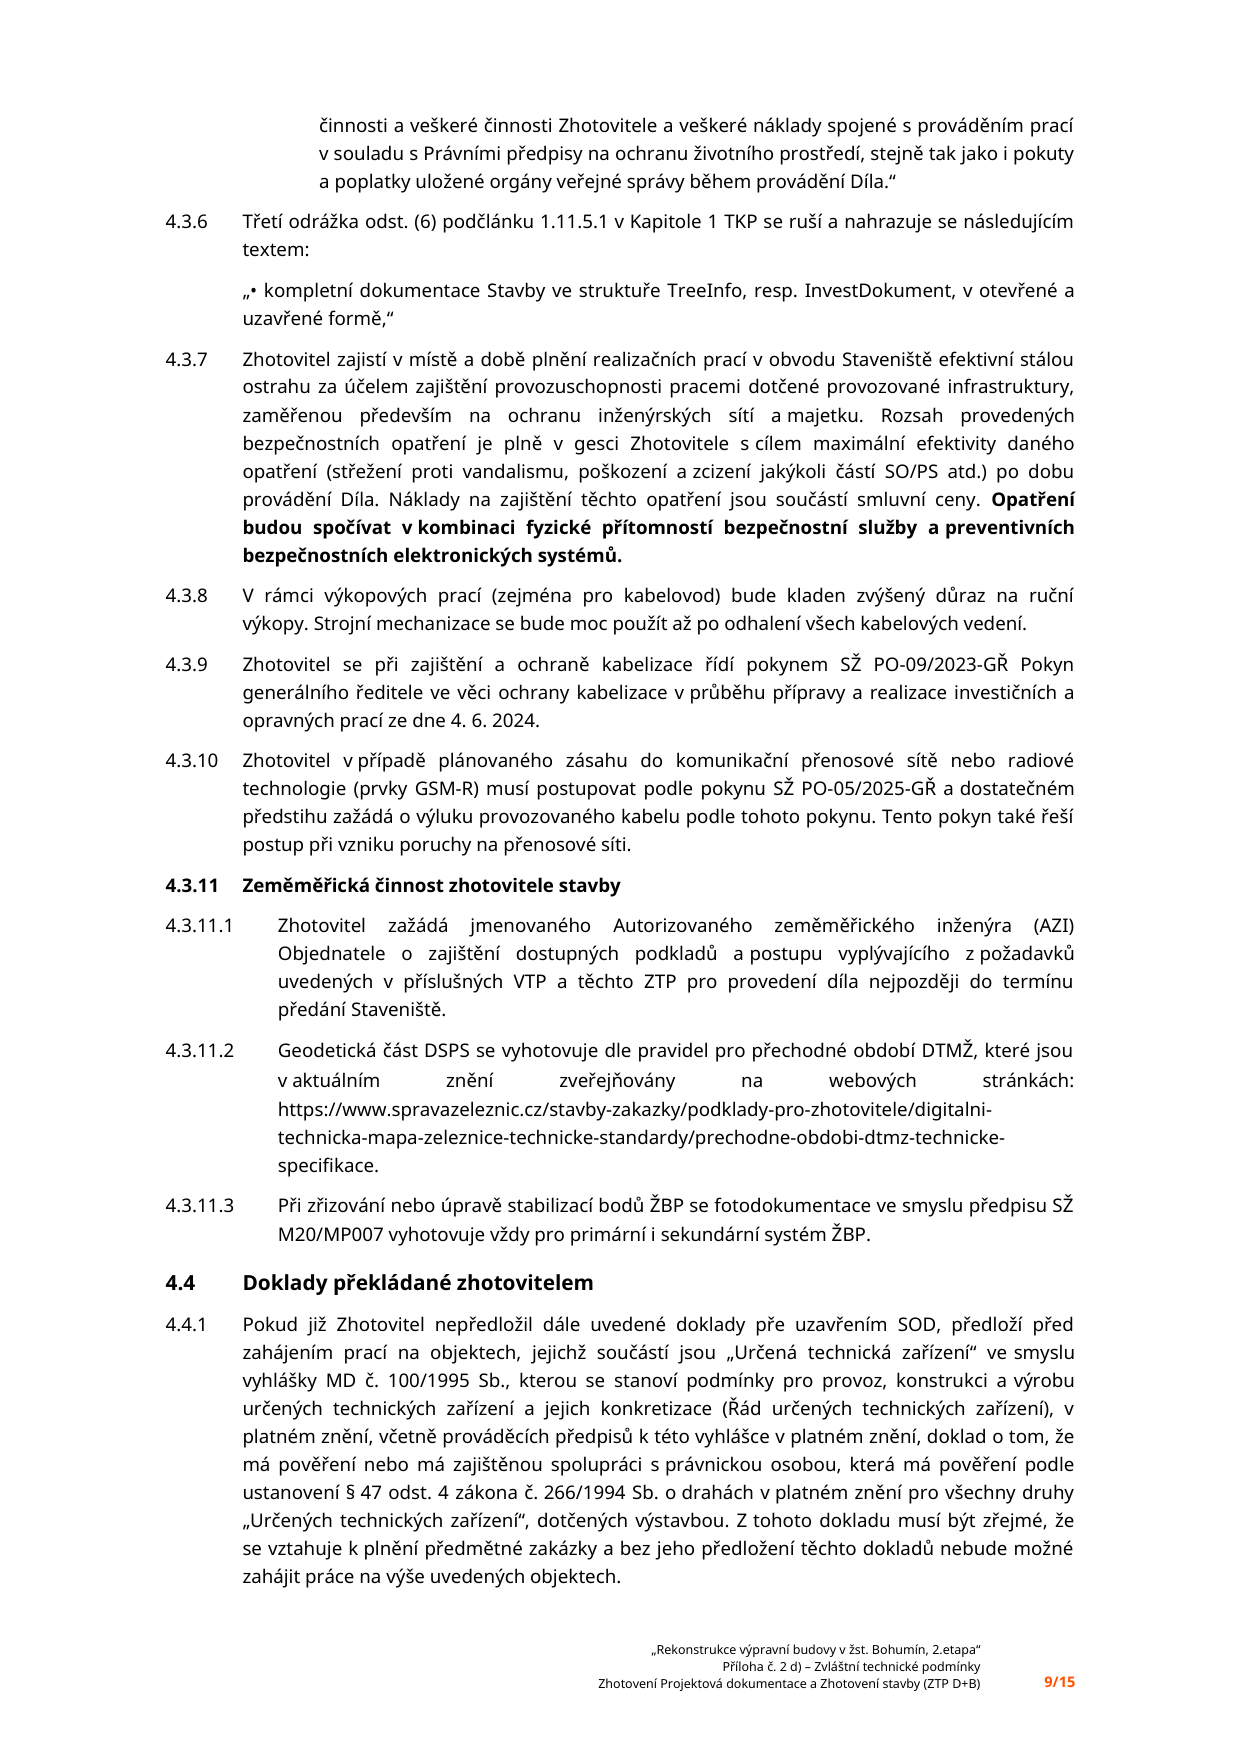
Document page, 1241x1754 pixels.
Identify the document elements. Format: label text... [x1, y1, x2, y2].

text Zhotovitel zažádá jmenovaného Autorizovaného zeměměřického inženýra (AZI) Objednatele o zajištění dostupných podkladů a postupu vyplývajícího z požadavků uvedených v příslušných VTP a těchto ZTP pro provedení díla nejpozději do termínu předání Staveniště. [165, 913, 1075, 1022]
text Geodetická část DSPS se vyhotovuje dle pravidel pro přechodné období DTMŽ, které jsou v aktuálním znění zveřejňovány na webových stránkách: https://www.spravazeleznic.cz/stavby-zakazky/podklady-pro-zhotovitele/digitalni-technicka-mapa-zeleznice-technicke-standardy/prechodne-obdobi-dtmz-technicke-specifikace. [165, 1037, 1075, 1178]
text Třetí odrážka odst. (6) podčlánku 1.11.5.1 v Kapitole 1 TKP se ruší a nahrazuje se následujícím textem: [165, 209, 1075, 262]
text Pokud již Zhotovitel nepředložil dále uvedené doklady pře uzavřením SOD, předloží před zahájením prací na objektech, jejichž součástí jsou „Určená technická zařízení“ ve smyslu vyhlášky MD č. 100/1995 Sb., kterou se stanoví podmínky pro provoz, konstrukci a výrobu určených technických zařízení a jejich konkretizace (Řád určených technických zařízení), v platném znění, včetně prováděcích předpisů k této vyhlášce v platném znění, doklad o tom, že má pověření nebo má zajištěnou spolupráci s právnickou osobou, která má pověření podle ustanovení § 47 odst. 4 zákona č. 266/1994 Sb. o drahách v platném znění pro všechny druhy „Určených technických zařízení“, dotčených výstavbou. Z tohoto dokladu musí být zřejmé, že se vztahuje k plnění předmětné zakázky a bez jeho předložení těchto dokladů nebude možné zahájit práce na výše uvedených objektech. [165, 1311, 1075, 1589]
text V rámci výkopových prací (zejména pro kabelovod) bude kladen zvýšený důraz na ruční výkopy. Strojní mechanizace se bude moc použít až po odhalení všech kabelových vedení. [165, 582, 1075, 636]
text „• kompletní dokumentace Stavby ve struktuře TreeInfo, resp. InvestDokument, v otevřené a uzavřené formě,“ [242, 277, 1075, 331]
text Při zřizování nebo úpravě stabilizací bodů ŽBP se fotodokumentace ve smyslu předpisu SŽ M20/MP007 vyhotovuje vždy pro primární i sekundární systém ŽBP. [165, 1193, 1075, 1246]
text Zeměměřická činnost zhotovitele stavby [165, 872, 1075, 898]
text Zhotovitel v případě plánovaného zásahu do komunikační přenosové sítě nebo radiové technologie (prvky GSM-R) musí postupovat podle pokynu SŽ PO-05/2025-GŘ a dostatečném předstihu zažádá o výluku provozovaného kabelu podle tohoto pokynu. Tento pokyn také řeší postup při vzniku poruchy na přenosové síti. [165, 748, 1075, 857]
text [242, 112, 1075, 194]
text Doklady překládané zhotovitelem [165, 1268, 1075, 1296]
text Zhotovitel se při zajištění a ochraně kabelizace řídí pokynem SŽ PO-09/2023-GŘ Pokyn generálního ředitele ve věci ochrany kabelizace v průběhu přípravy a realizace investičních a opravných prací ze dne 4. 6. 2024. [165, 651, 1075, 733]
list Zhotovitel zajistí v místě a době plnění realizačních prací v obvodu Staveniště efektivní stálou ostrahu za účelem zajištění provozuschopnosti pracemi dotčené provozované infrastruktury, zaměřenou především na ochranu inženýrských sítí a majetku. Rozsah provedených bezpečnostních opatření je plně v gesci Zhotovitele s cílem maximální efektivity daného opatření (střežení proti vandalismu, poškození a zcizení jakýkoli částí SO/PS atd.) po dobu provádění Díla. Náklady na zajištění těchto opatření jsou součástí smluvní ceny. Opatření budou spočívat v kombinaci fyzické přítomností bezpečnostní služby a preventivních bezpečnostních elektronických systémů. [165, 346, 1075, 567]
